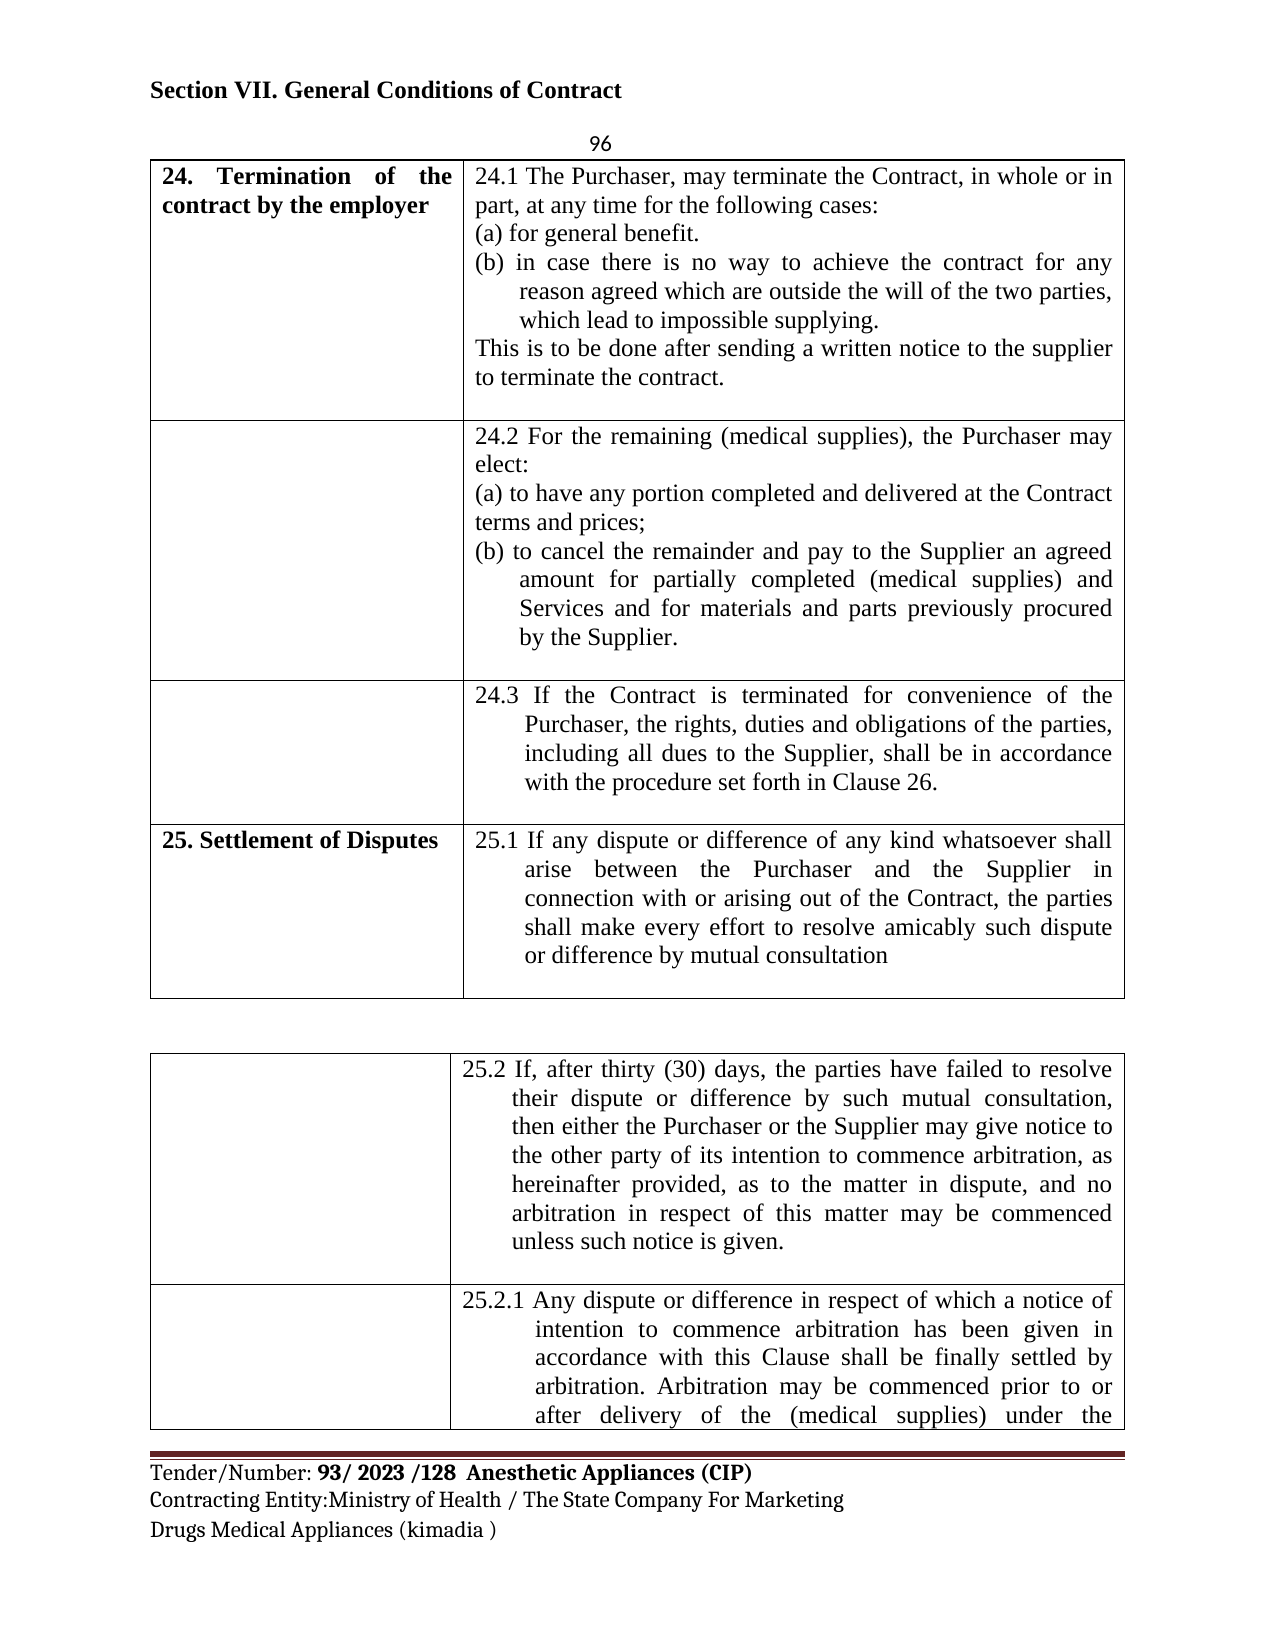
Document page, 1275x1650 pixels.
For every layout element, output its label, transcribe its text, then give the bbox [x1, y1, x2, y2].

table_cell 24.3 If the Contract is terminated for convenience of the Purchaser, the rights, duties and obligations of the parties, including all dues to the Supplier, shall be in accordance with the procedure set forth in Clause 26. [464, 681, 1124, 824]
table_header [151, 1054, 450, 1284]
table_header 25.2 If, after thirty (30) days, the parties have failed to resolve their dispute or difference by such mutual consultation, then either the Purchaser or the Supplier may give notice to the other party of its intention to commence arbitration, as hereinafter provided, as to the matter in dispute, and no arbitration in respect of this matter may be commenced unless such notice is given. [451, 1054, 1124, 1284]
table_cell 24. Termination of the contract by the employer [151, 161, 463, 420]
table_cell [151, 421, 463, 679]
table_cell 24.2 For the remaining (medical supplies), the Purchaser may elect: (a) to have any portion completed and delivered at the Contract terms and prices; (b) to cancel the remainder and pay to the Supplier an agreed amount for partially completed (medical supplies) and Services and for materials and parts previously procured by the Supplier. [464, 421, 1124, 679]
table_cell 24.1 The Purchaser, may terminate the Contract, in whole or in part, at any time for the following cases: (a) for general benefit. (b) in case there is no way to achieve the contract for any reason agreed which are outside the will of the two parties, which lead to impossible supplying. This is to be done after sending a written notice to the supplier to terminate the contract. [464, 161, 1124, 420]
table_cell 25.1 If any dispute or difference of any kind whatsoever shall arise between the Purchaser and the Supplier in connection with or arising out of the Contract, the parties shall make every effort to resolve amicably such dispute or difference by mutual consultation [464, 825, 1124, 998]
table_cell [451, 1285, 1124, 1429]
table_cell [151, 681, 463, 824]
table_cell [151, 1285, 450, 1429]
table_cell 25. Settlement of Disputes [151, 825, 463, 998]
